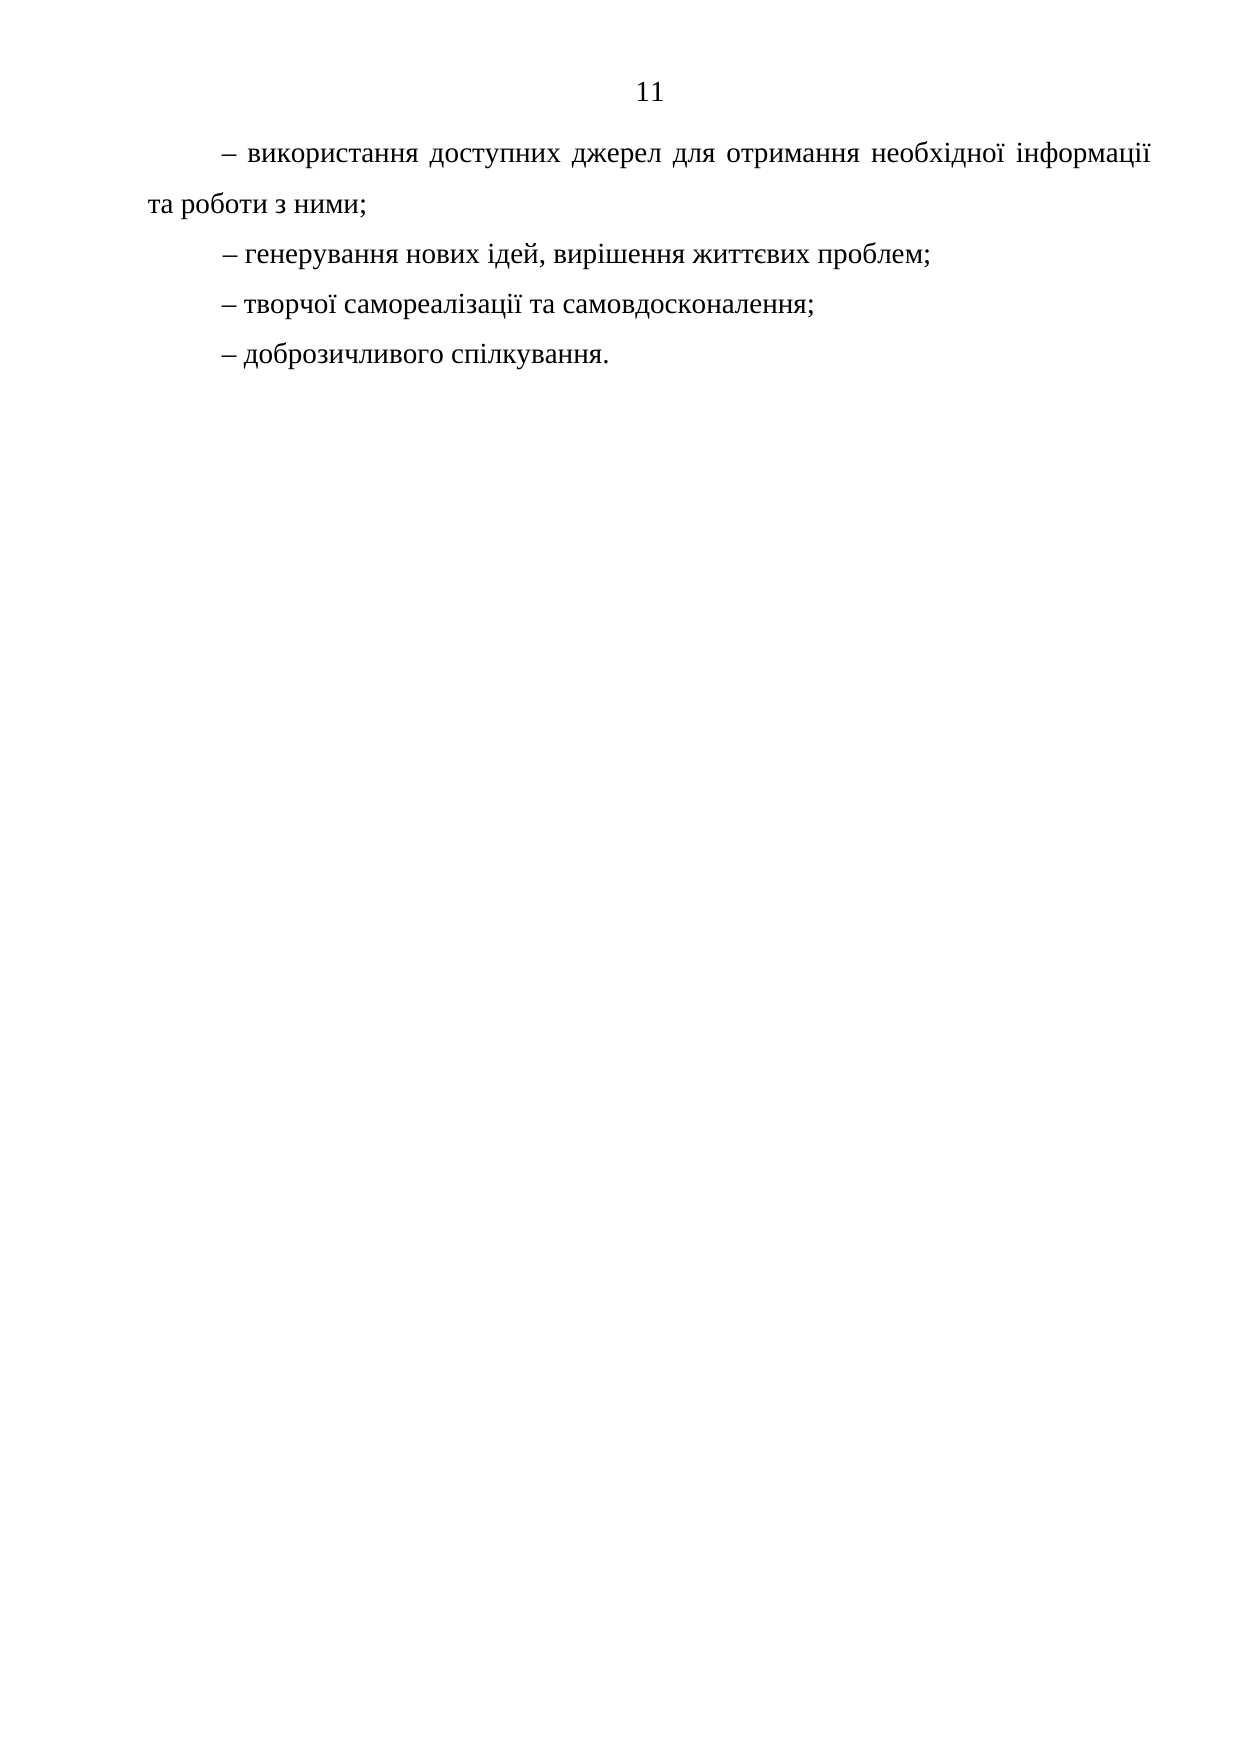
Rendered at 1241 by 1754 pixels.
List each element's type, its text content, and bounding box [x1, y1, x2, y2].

text – доброзичливого спілкування. [148, 337, 1152, 370]
text – використання доступних джерел для отримання необхідної інформації та роботи з ними; [148, 135, 1152, 219]
text – творчої самореалізації та самовдосконалення; [148, 286, 1152, 320]
list – генерування нових ідей, вирішення життєвих проблем; [223, 236, 1152, 269]
